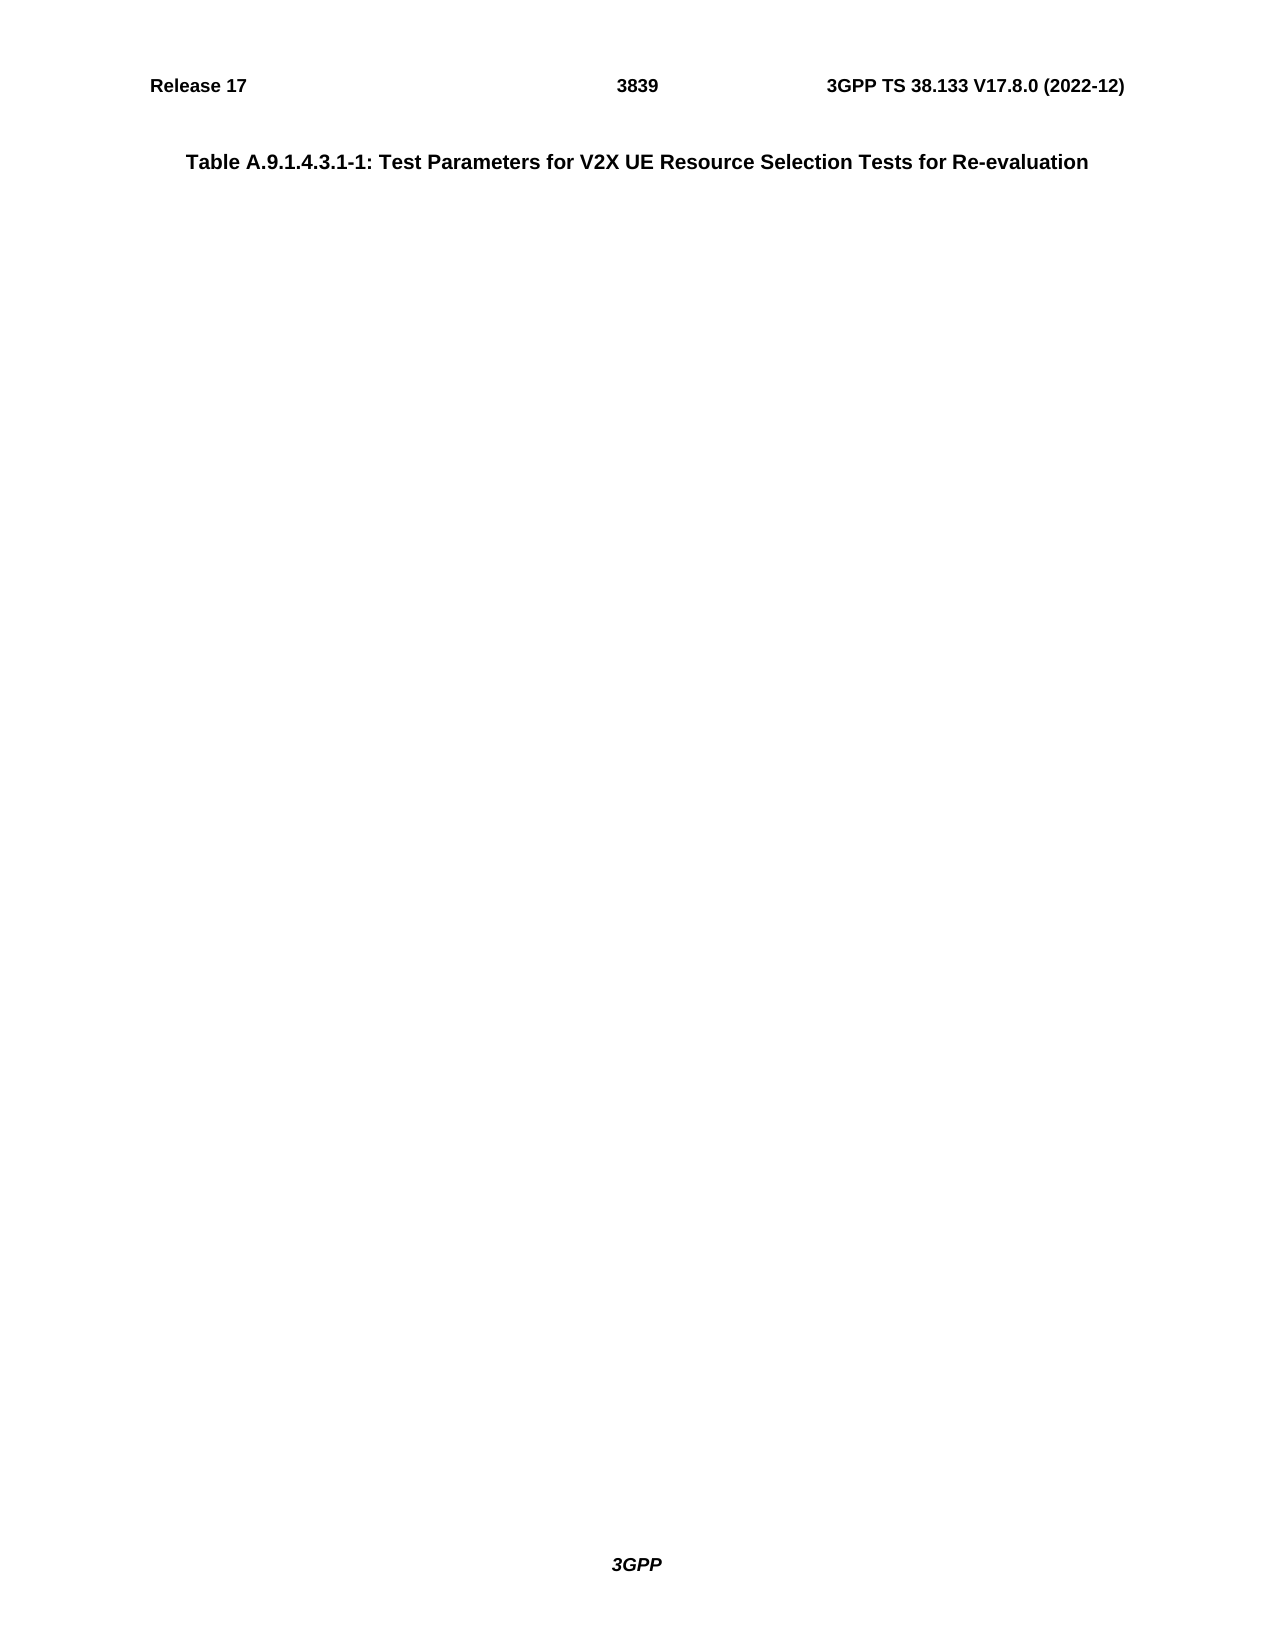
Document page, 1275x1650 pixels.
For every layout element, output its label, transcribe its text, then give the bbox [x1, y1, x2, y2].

text Table A.9.1.4.3.1-1: Test Parameters for V2X UE Resource Selection Tests for Re-evaluation [150, 150, 1125, 174]
